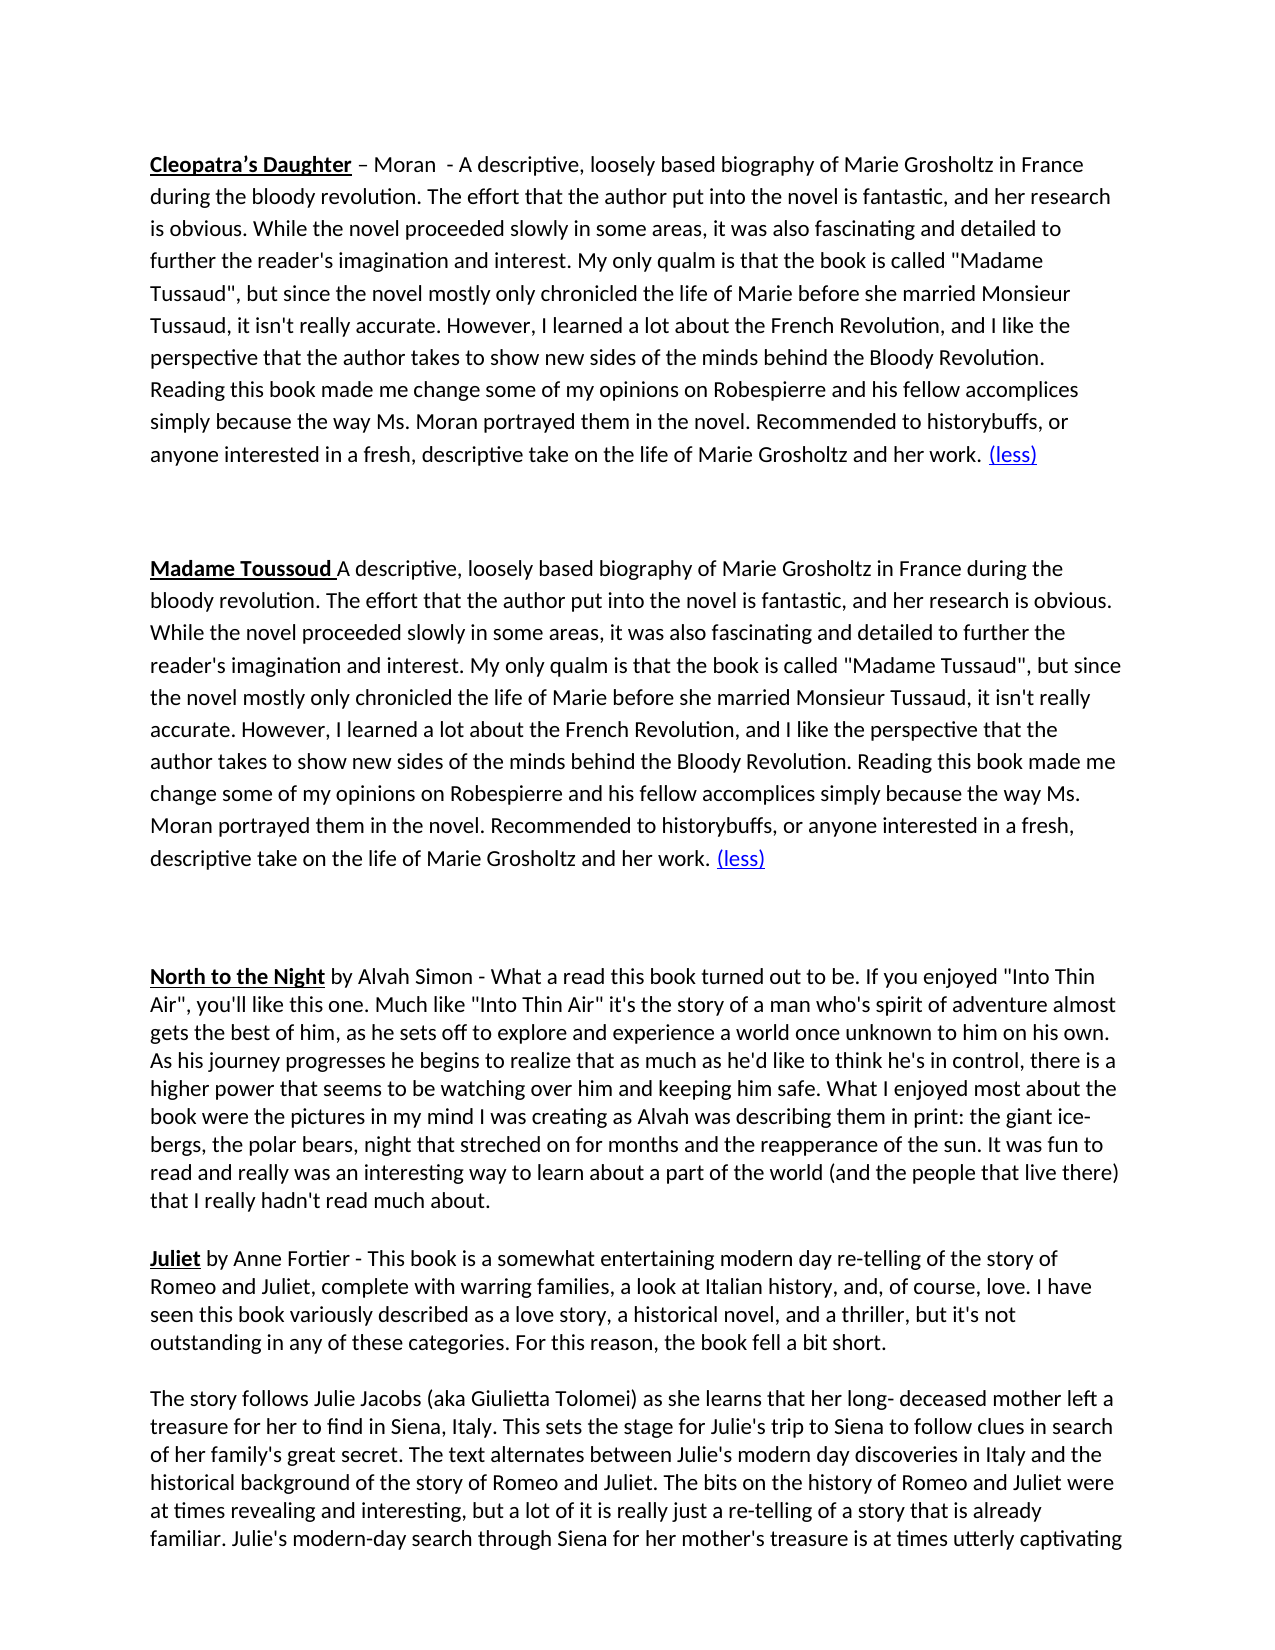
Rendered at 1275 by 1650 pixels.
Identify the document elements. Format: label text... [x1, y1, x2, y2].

text North to the Night by Alvah Simon - What a read this book turned out to be. If you enjoyed "Into Thin Air", you'll like this one. Much like "Into Thin Air" it's the story of a man who's spirit of adventure almost gets the best of him, as he sets off to explore and experience a world once unknown to him on his own. As his journey progresses he begins to realize that as much as he'd like to think he's in control, there is a higher power that seems to be watching over him and keeping him safe. What I enjoyed most about the book were the pictures in my mind I was creating as Alvah was describing them in print: the giant ice-bergs, the polar bears, night that streched on for months and the reapperance of the sun. It was fun to read and really was an interesting way to learn about a part of the world (and the people that live there) that I really hadn't read much about. [150, 962, 1125, 1214]
text Cleopatra’s Daughter – Moran - A descriptive, loosely based biography of Marie Grosholtz in France during the bloody revolution. The effort that the author put into the novel is fantastic, and her research is obvious. While the novel proceeded slowly in some areas, it was also fascinating and detailed to further the reader's imagination and interest. My only qualm is that the book is called "Madame Tussaud", but since the novel mostly only chronicled the life of Marie before she married Monsieur Tussaud, it isn't really accurate. However, I learned a lot about the French Revolution, and I like the perspective that the author takes to show new sides of the minds behind the Bloody Revolution. Reading this book made me change some of my opinions on Robespierre and his fellow accomplices simply because the way Ms. Moran portrayed them in the novel. Recommended to historybuffs, or anyone interested in a fresh, descriptive take on the life of Marie Grosholtz and her work. (less) [150, 150, 1125, 468]
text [150, 1244, 1125, 1552]
text Madame Toussoud A descriptive, loosely based biography of Marie Grosholtz in France during the bloody revolution. The effort that the author put into the novel is fantastic, and her research is obvious. While the novel proceeded slowly in some areas, it was also fascinating and detailed to further the reader's imagination and interest. My only qualm is that the book is called "Madame Tussaud", but since the novel mostly only chronicled the life of Marie before she married Monsieur Tussaud, it isn't really accurate. However, I learned a lot about the French Revolution, and I like the perspective that the author takes to show new sides of the minds behind the Bloody Revolution. Reading this book made me change some of my opinions on Robespierre and his fellow accomplices simply because the way Ms. Moran portrayed them in the novel. Recommended to historybuffs, or anyone interested in a fresh, descriptive take on the life of Marie Grosholtz and her work. (less) [150, 554, 1125, 872]
